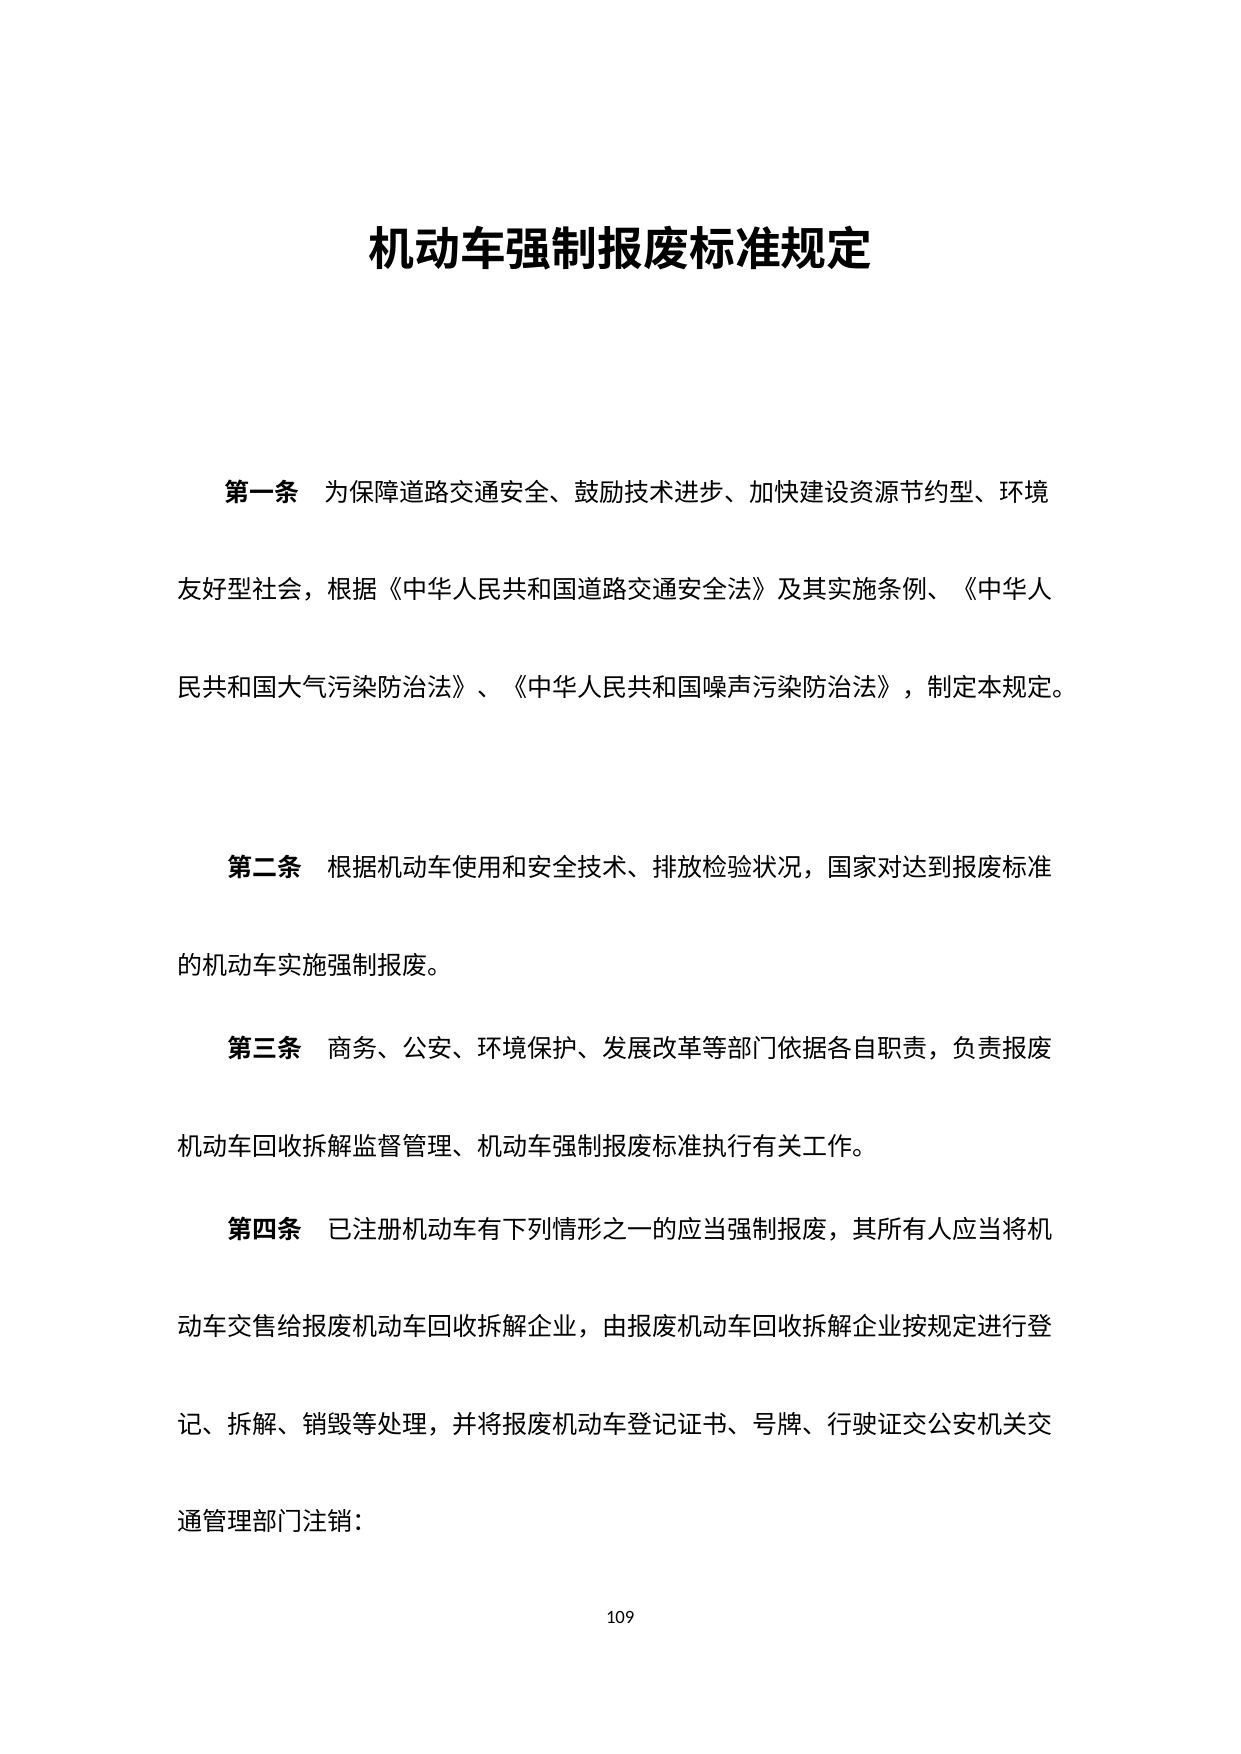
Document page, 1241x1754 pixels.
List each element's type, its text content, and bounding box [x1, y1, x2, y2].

text 第二条 根据机动车使用和安全技术、排放检验状况，国家对达到报废标准的机动车实施强制报废。 [177, 833, 1063, 996]
text 第一条 为保障道路交通安全、鼓励技术进步、加快建设资源节约型、环境友好型社会，根据《中华人民共和国道路交通安全法》及其实施条例、《中华人民共和国大气污染防治法》、《中华人民共和国噪声污染防治法》，制定本规定。 [177, 458, 1063, 815]
text 第四条 已注册机动车有下列情形之一的应当强制报废，其所有人应当将机动车交售给报废机动车回收拆解企业，由报废机动车回收拆解企业按规定进行登记、拆解、销毁等处理，并将报废机动车登记证书、号牌、行驶证交公安机关交通管理部门注销： [177, 1195, 1063, 1552]
subtitle 机动车强制报废标准规定 [177, 197, 1063, 294]
text 第三条 商务、公安、环境保护、发展改革等部门依据各自职责，负责报废机动车回收拆解监督管理、机动车强制报废标准执行有关工作。 [177, 1014, 1063, 1177]
